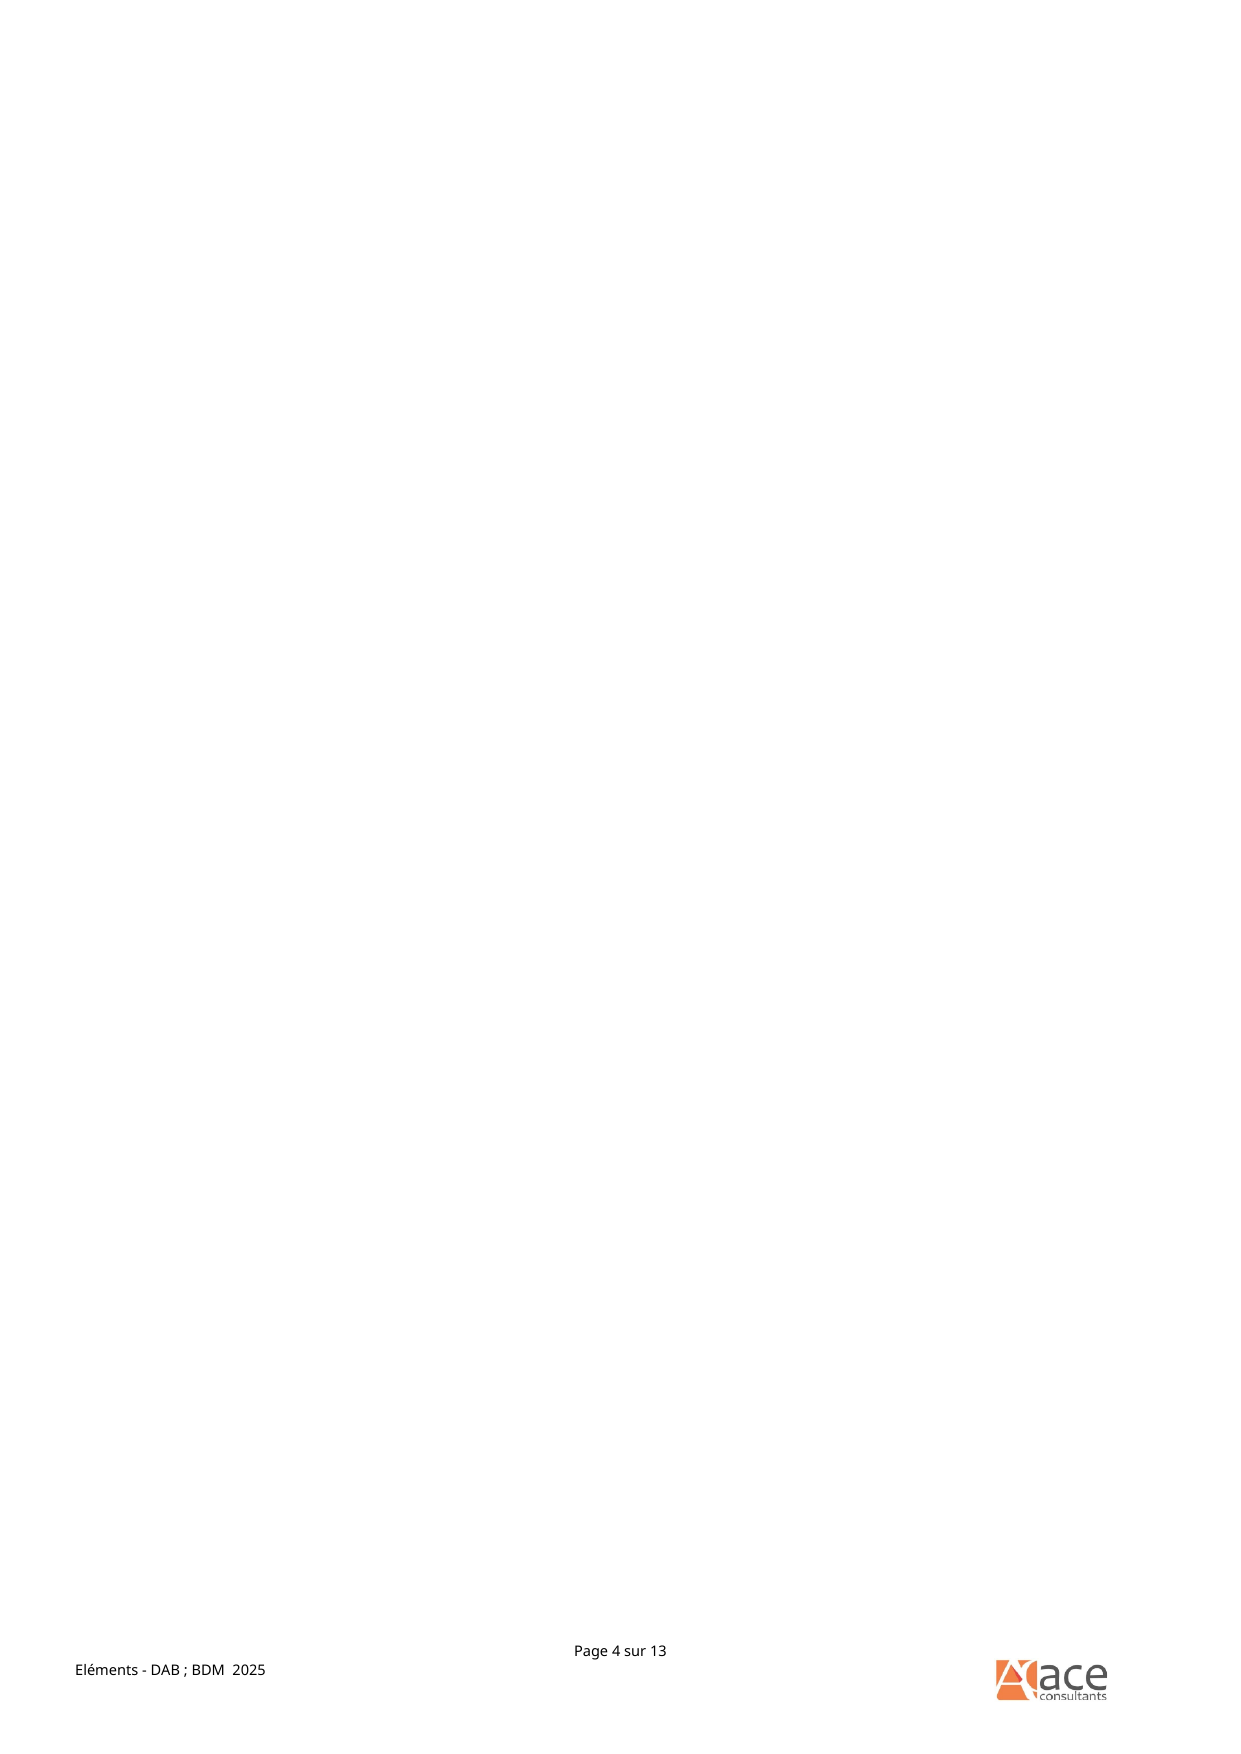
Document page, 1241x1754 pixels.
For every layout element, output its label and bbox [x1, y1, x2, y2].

picture [994, 1658, 1108, 1702]
